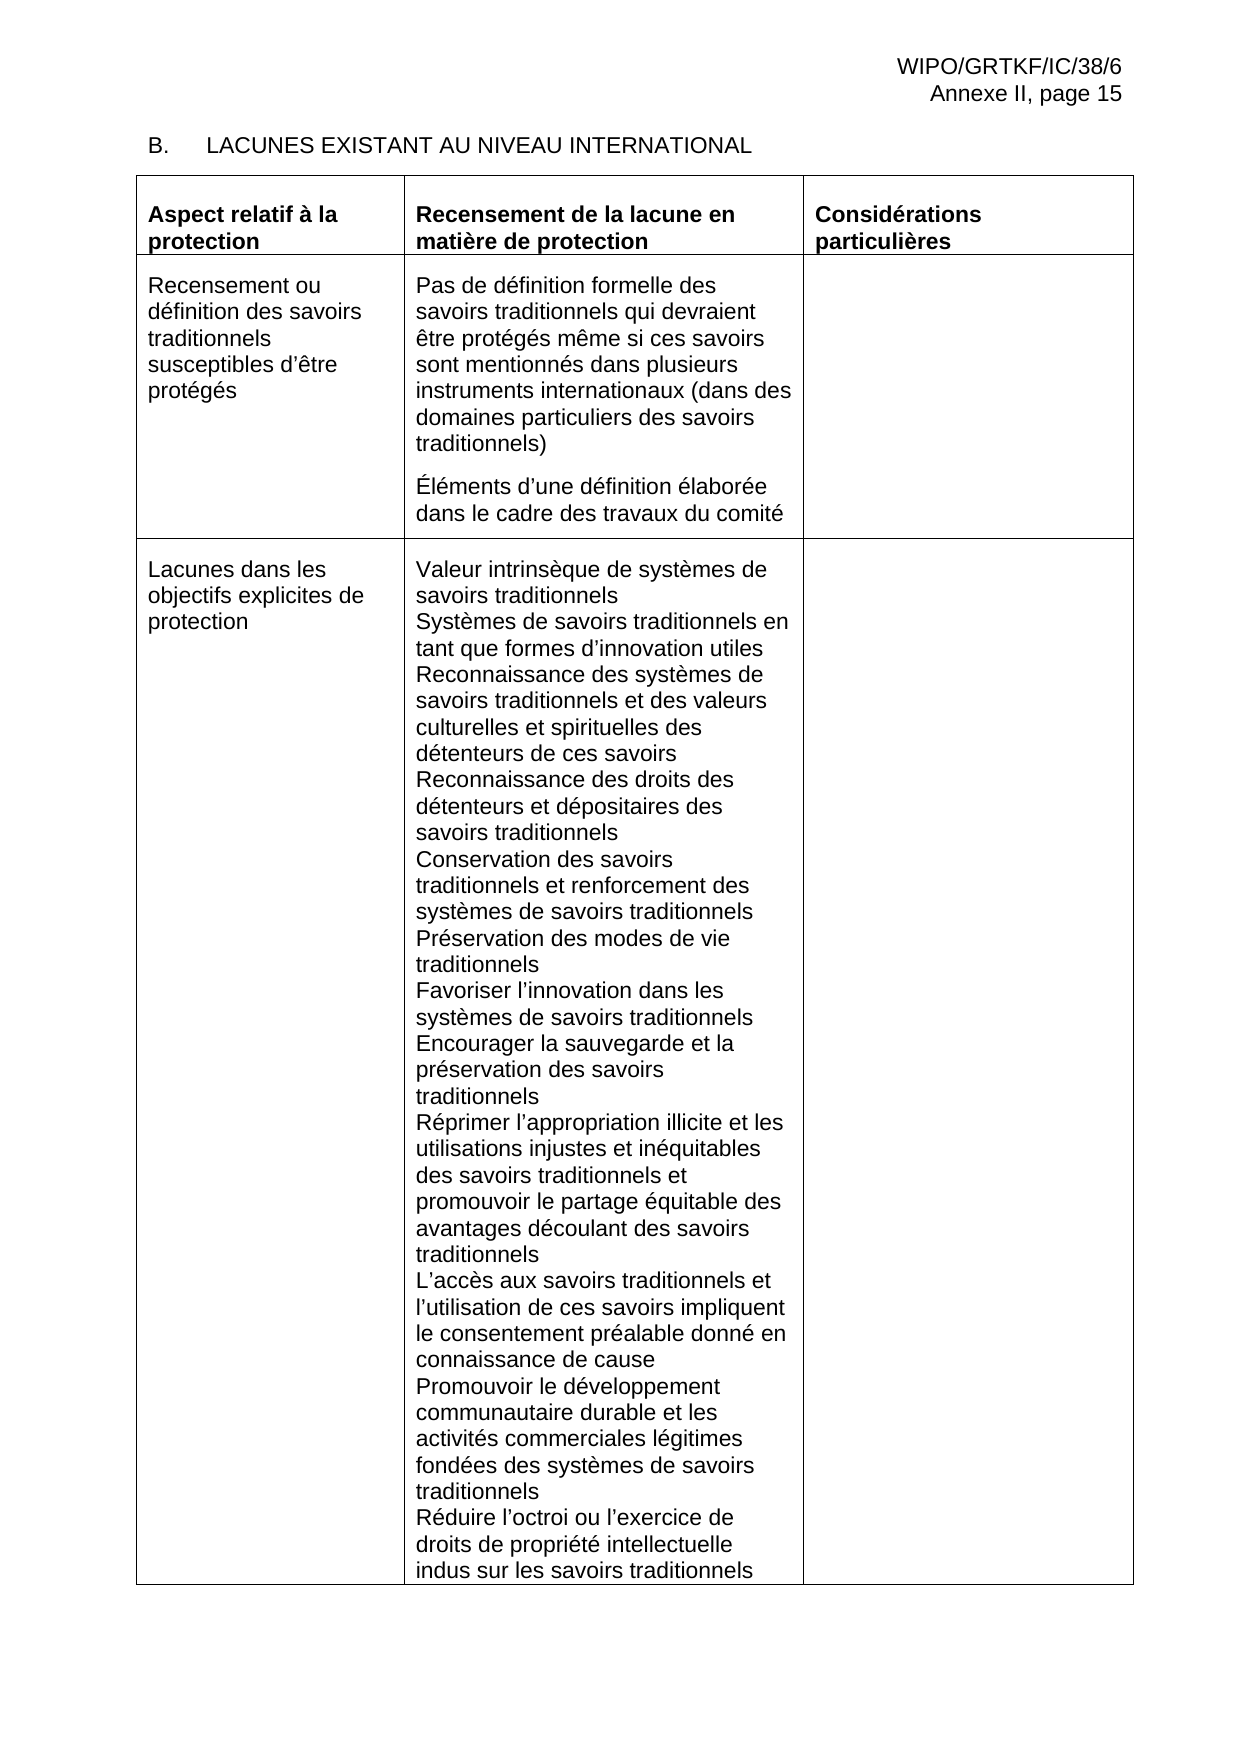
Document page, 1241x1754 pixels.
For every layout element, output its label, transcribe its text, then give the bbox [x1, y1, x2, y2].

table_cell Pas de définition formelle des savoirs traditionnels qui devraient être protégés même si ces savoirs sont mentionnés dans plusieurs instruments internationaux (dans des domaines particuliers des savoirs traditionnels) Éléments d’une définition élaborée dans le cadre des travaux du comité [405, 255, 803, 538]
table_header Considérations particulières [804, 176, 1133, 254]
table_cell Recensement ou définition des savoirs traditionnels susceptibles d’être protégés [137, 255, 404, 538]
table_header Aspect relatif à la protection [137, 176, 404, 254]
table_cell Valeur intrinsèque de systèmes de savoirs traditionnels Systèmes de savoirs traditionnels en tant que formes d’innovation utiles Reconnaissance des systèmes de savoirs traditionnels et des valeurs culturelles et spirituelles des détenteurs de ces savoirs Reconnaissance des droits des détenteurs et dépositaires des savoirs traditionnels Conservation des savoirs traditionnels et renforcement des systèmes de savoirs traditionnels Préservation des modes de vie traditionnels Favoriser l’innovation dans les systèmes de savoirs traditionnels Encourager la sauvegarde et la préservation des savoirs traditionnels Réprimer l’appropriation illicite et les utilisations injustes et inéquitables des savoirs traditionnels et promouvoir le partage équitable des avantages découlant des savoirs traditionnels L’accès aux savoirs traditionnels et l’utilisation de ces savoirs impliquent le consentement préalable donné en connaissance de cause Promouvoir le développement communautaire durable et les activités commerciales légitimes fondées des systèmes de savoirs traditionnels Réduire l’octroi ou l’exercice de droits de propriété intellectuelle indus sur les savoirs traditionnels [405, 539, 803, 1583]
text B. LACUNES EXISTANT AU NIVEAU INTERNATIONAL [148, 132, 1122, 158]
table_header Recensement de la lacune en matière de protection [405, 176, 803, 254]
table_cell Lacunes dans les objectifs explicites de protection [137, 539, 404, 1583]
table_cell [804, 255, 1133, 538]
table_cell [804, 539, 1133, 1583]
